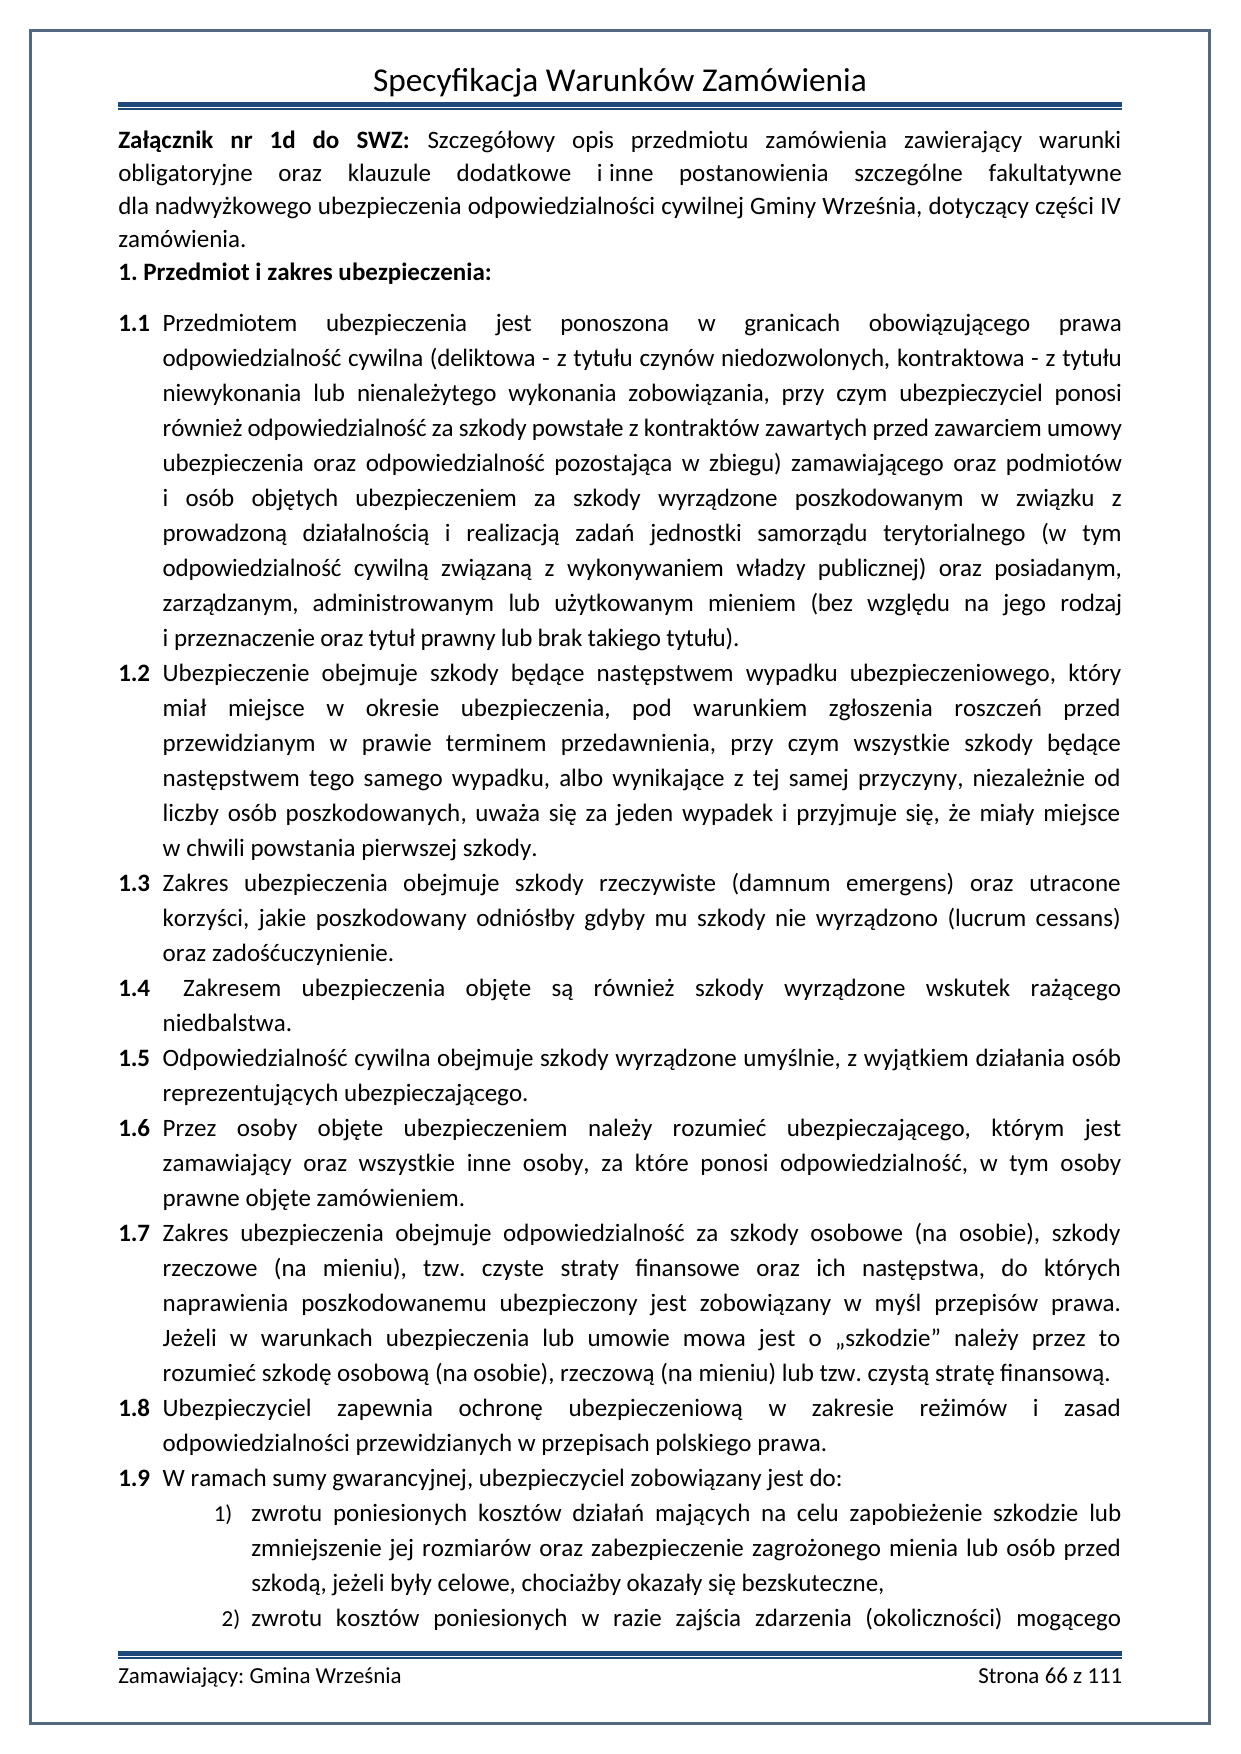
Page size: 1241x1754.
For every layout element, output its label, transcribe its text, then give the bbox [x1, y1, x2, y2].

list W ramach sumy gwarancyjnej, ubezpieczyciel zobowiązany jest do: [118, 1462, 1122, 1493]
list Zakresem ubezpieczenia objęte są również szkody wyrządzone wskutek rażącego niedbalstwa. [118, 972, 1122, 1038]
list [221, 1602, 1122, 1633]
text Załącznik nr 1d do SWZ: Szczegółowy opis przedmiotu zamówienia zawierający warunki obligatoryjne oraz klauzule dodatkowe i inne postanowienia szczególne fakultatywne dla nadwyżkowego ubezpieczenia odpowiedzialności cywilnej Gminy Września, dotyczący części IV zamówienia. [118, 124, 1122, 253]
list Przez osoby objęte ubezpieczeniem należy rozumieć ubezpieczającego, którym jest zamawiający oraz wszystkie inne osoby, za które ponosi odpowiedzialność, w tym osoby prawne objęte zamówieniem. [118, 1112, 1122, 1213]
list Ubezpieczyciel zapewnia ochronę ubezpieczeniową w zakresie reżimów i zasad odpowiedzialności przewidzianych w przepisach polskiego prawa. [118, 1392, 1122, 1458]
list Ubezpieczenie obejmuje szkody będące następstwem wypadku ubezpieczeniowego, który miał miejsce w okresie ubezpieczenia, pod warunkiem zgłoszenia roszczeń przed przewidzianym w prawie terminem przedawnienia, przy czym wszystkie szkody będące następstwem tego samego wypadku, albo wynikające z tej samej przyczyny, niezależnie od liczby osób poszkodowanych, uważa się za jeden wypadek i przyjmuje się, że miały miejsce w chwili powstania pierwszej szkody. [118, 657, 1122, 863]
list zwrotu poniesionych kosztów działań mających na celu zapobieżenie szkodzie lub zmniejszenie jej rozmiarów oraz zabezpieczenie zagrożonego mienia lub osób przed szkodą, jeżeli były celowe, chociażby okazały się bezskuteczne, [213, 1497, 1122, 1598]
list Zakres ubezpieczenia obejmuje szkody rzeczywiste (damnum emergens) oraz utracone korzyści, jakie poszkodowany odniósłby gdyby mu szkody nie wyrządzono (lucrum cessans) oraz zadośćuczynienie. [118, 867, 1122, 968]
list Przedmiotem ubezpieczenia jest ponoszona w granicach obowiązującego prawa odpowiedzialność cywilna (deliktowa - z tytułu czynów niedozwolonych, kontraktowa - z tytułu niewykonania lub nienależytego wykonania zobowiązania, przy czym ubezpieczyciel ponosi również odpowiedzialność za szkody powstałe z kontraktów zawartych przed zawarciem umowy ubezpieczenia oraz odpowiedzialność pozostająca w zbiegu) zamawiającego oraz podmiotów i osób objętych ubezpieczeniem za szkody wyrządzone poszkodowanym w związku z prowadzoną działalnością i realizacją zadań jednostki samorządu terytorialnego (w tym odpowiedzialność cywilną związaną z wykonywaniem władzy publicznej) oraz posiadanym, zarządzanym, administrowanym lub użytkowanym mieniem (bez względu na jego rodzaj i przeznaczenie oraz tytuł prawny lub brak takiego tytułu). [118, 307, 1122, 653]
list Odpowiedzialność cywilna obejmuje szkody wyrządzone umyślnie, z wyjątkiem działania osób reprezentujących ubezpieczającego. [118, 1042, 1122, 1108]
list Zakres ubezpieczenia obejmuje odpowiedzialność za szkody osobowe (na osobie), szkody rzeczowe (na mieniu), tzw. czyste straty finansowe oraz ich następstwa, do których naprawienia poszkodowanemu ubezpieczony jest zobowiązany w myśl przepisów prawa. Jeżeli w warunkach ubezpieczenia lub umowie mowa jest o „szkodzie” należy przez to rozumieć szkodę osobową (na osobie), rzeczową (na mieniu) lub tzw. czystą stratę finansową. [118, 1217, 1122, 1388]
text 1. Przedmiot i zakres ubezpieczenia: [118, 256, 1122, 286]
